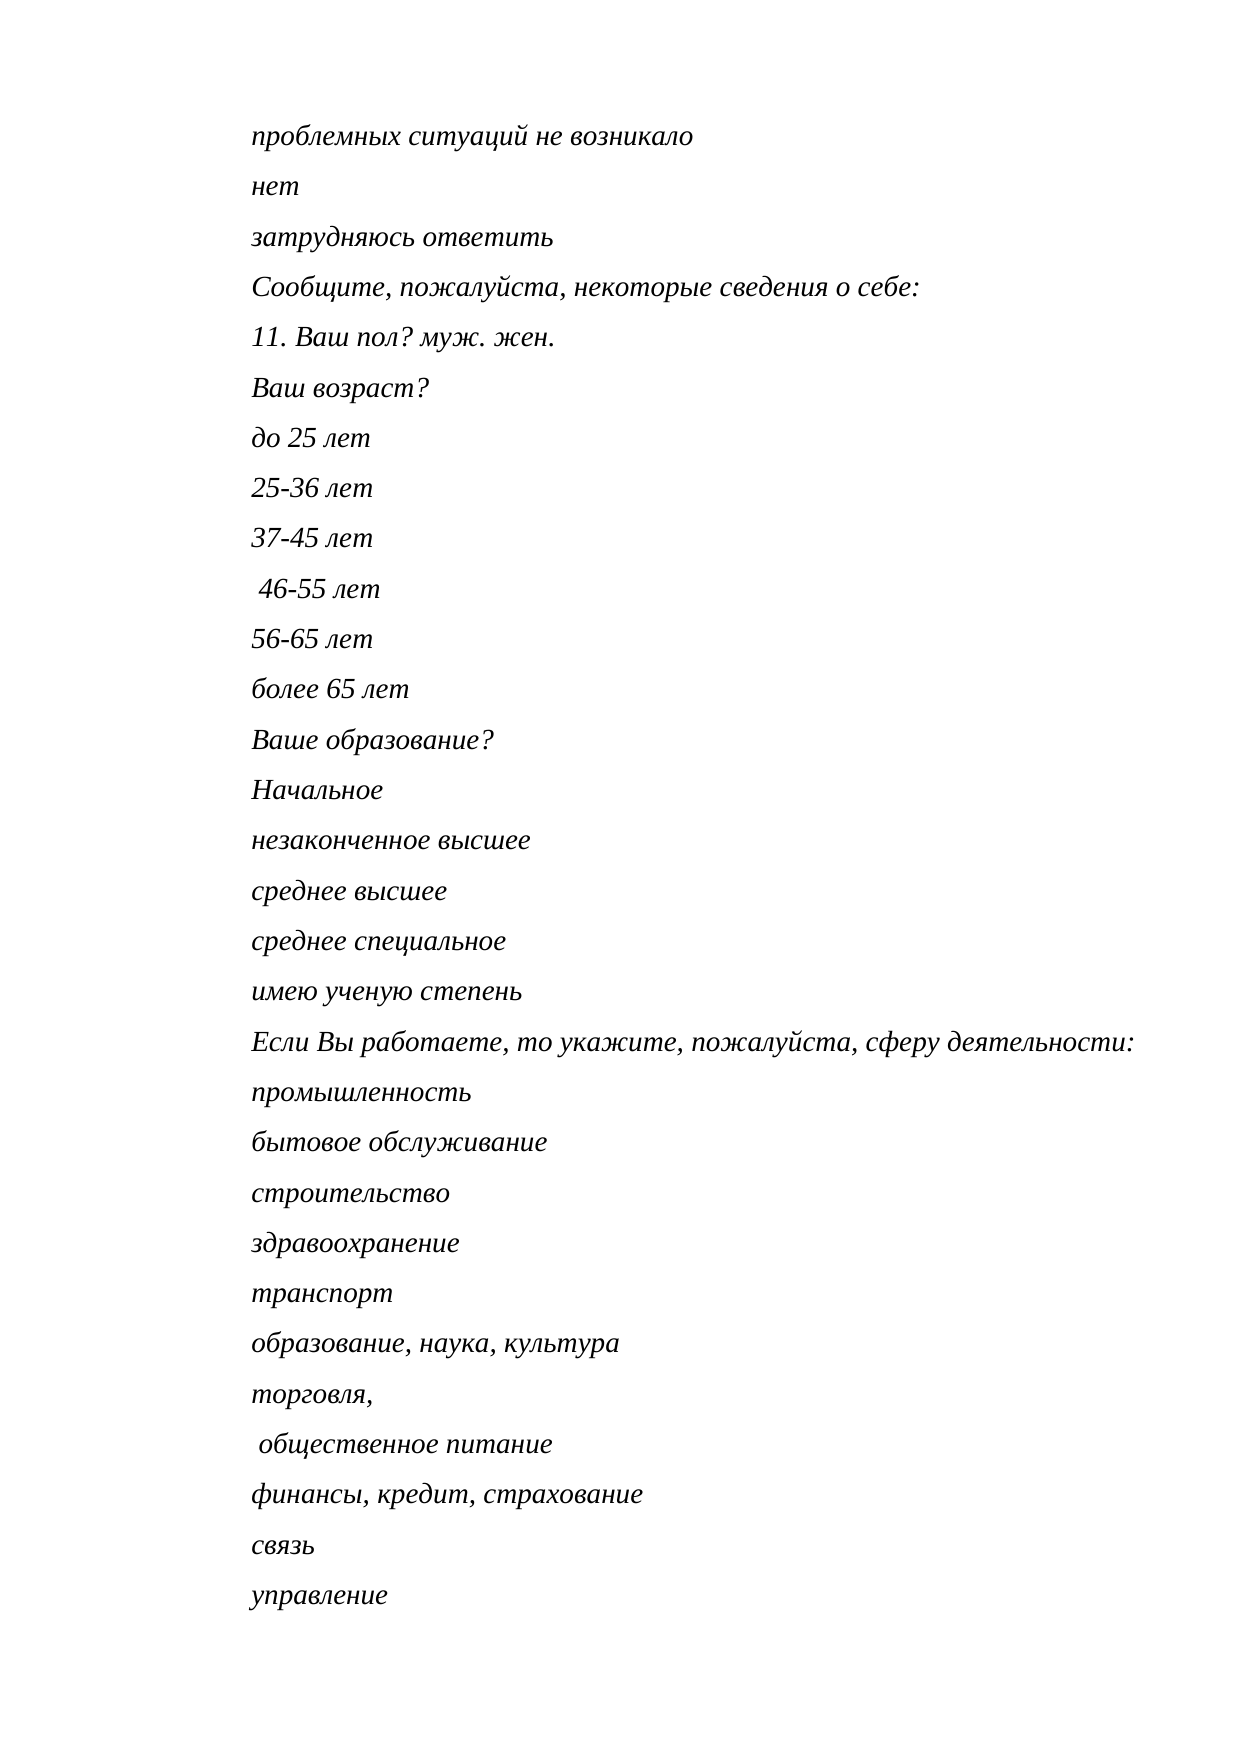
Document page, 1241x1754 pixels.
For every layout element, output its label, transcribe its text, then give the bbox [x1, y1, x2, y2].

text 11. Ваш пол? муж. жен. [177, 319, 1152, 353]
text среднее высшее [177, 873, 1152, 906]
text промышленность [177, 1074, 1152, 1108]
text здравоохранение [177, 1225, 1152, 1258]
text имею ученую степень [177, 973, 1152, 1007]
text 56-65 лет [177, 621, 1152, 655]
text Сообщите, пожалуйста, некоторые сведения о себе: [177, 269, 1152, 303]
text связь [177, 1527, 1152, 1560]
text проблемных ситуаций не возникало [177, 118, 1152, 152]
text до 25 лет [177, 420, 1152, 453]
text нет [177, 168, 1152, 202]
text управление [177, 1577, 1152, 1611]
text 25-36 лет [177, 470, 1152, 504]
text транспорт [177, 1275, 1152, 1309]
text 37-45 лет [177, 521, 1152, 554]
text торговля, [177, 1376, 1152, 1409]
text Начальное [177, 772, 1152, 806]
text образование, наука, культура [177, 1326, 1152, 1359]
text общественное питание [177, 1426, 1152, 1460]
text Если Вы работаете, то укажите, пожалуйста, сферу деятельности: [177, 1024, 1152, 1057]
text затрудняюсь ответить [177, 219, 1152, 252]
text более 65 лет [177, 672, 1152, 705]
text строительство [177, 1175, 1152, 1208]
text 46-55 лет [177, 571, 1152, 604]
text среднее специальное [177, 923, 1152, 957]
text бытовое обслуживание [177, 1124, 1152, 1158]
text незаконченное высшее [177, 822, 1152, 856]
text Ваше образование? [177, 722, 1152, 755]
text финансы, кредит, страхование [177, 1477, 1152, 1510]
text Ваш возраст? [177, 370, 1152, 403]
